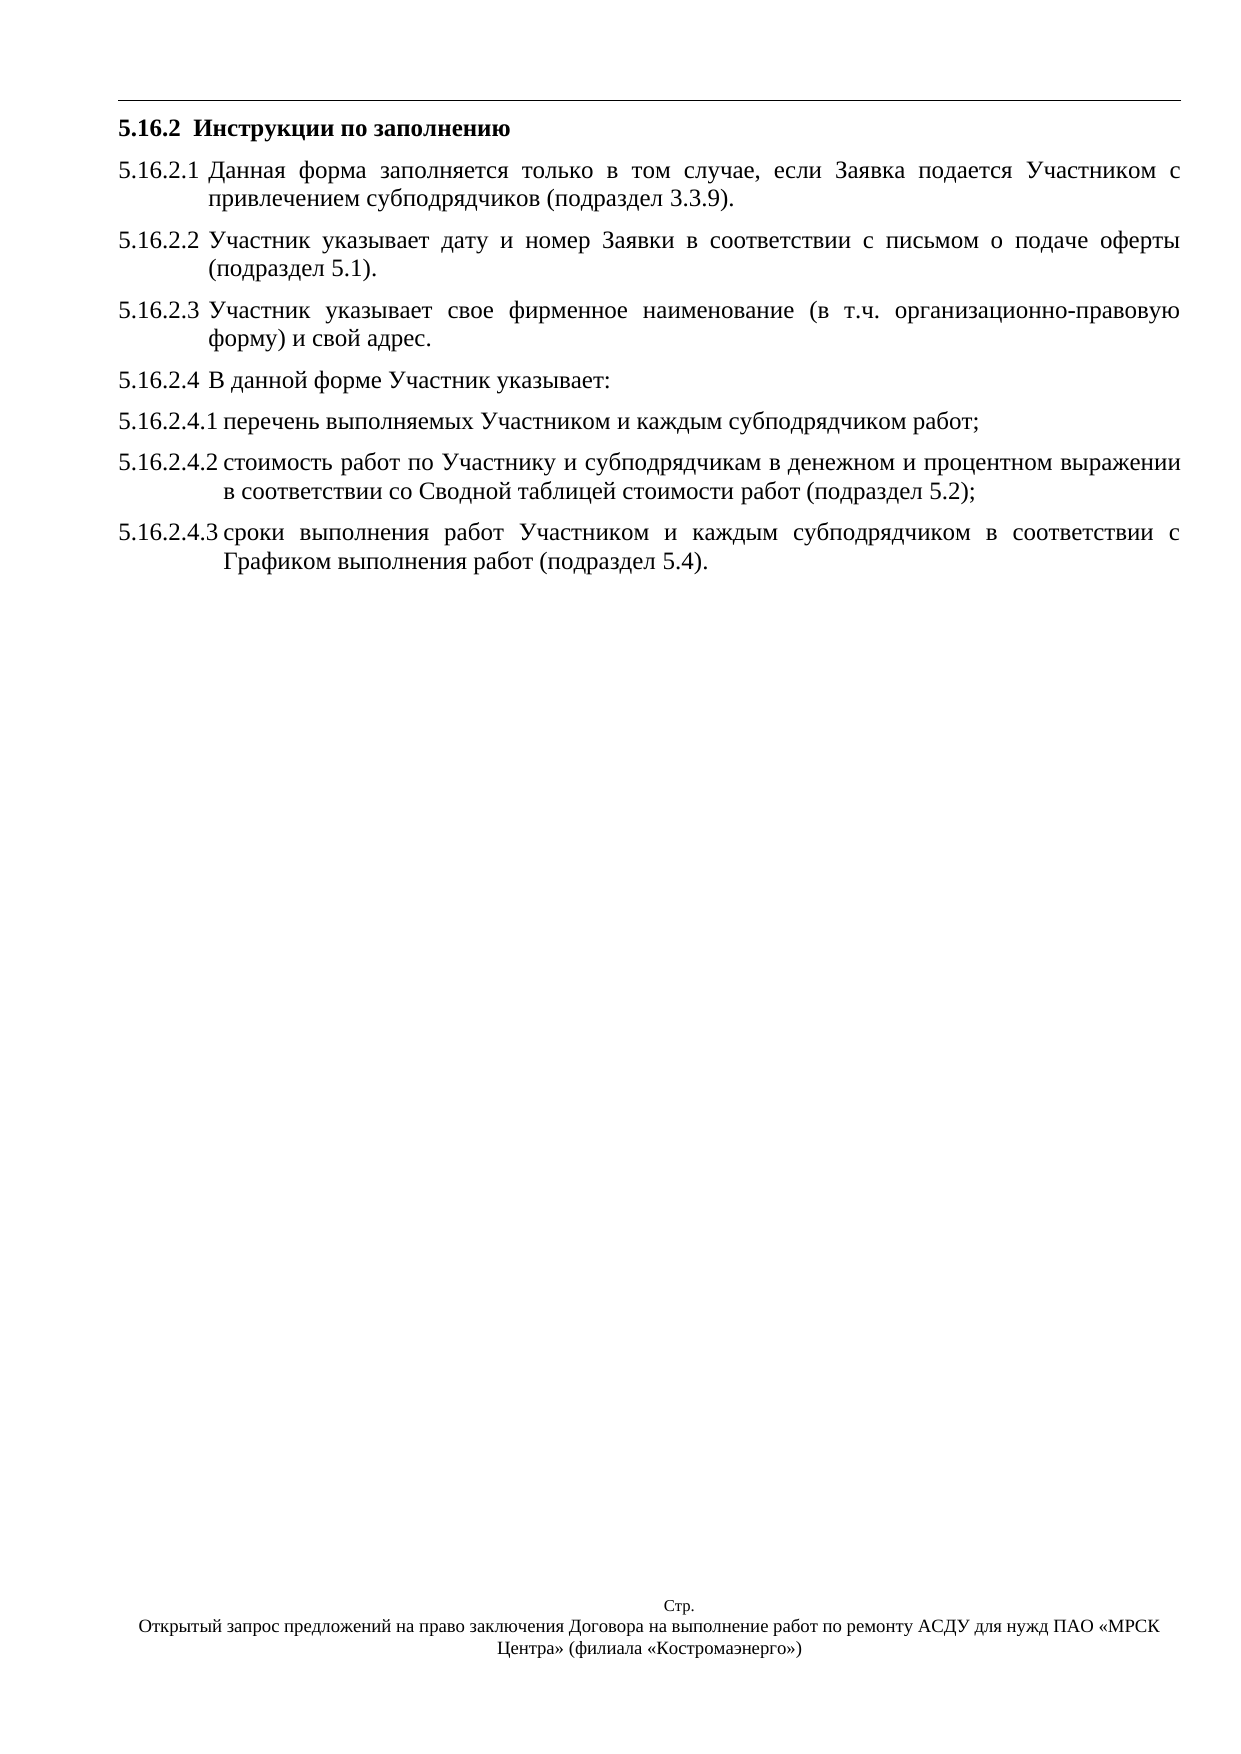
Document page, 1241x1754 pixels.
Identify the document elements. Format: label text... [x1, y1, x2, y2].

list Данная форма заполняется только в том случае, если Заявка подается Участником с привлечением субподрядчиков (подраздел 3.3.9). [118, 155, 1181, 212]
list сроки выполнения работ Участником и каждым субподрядчиком в соответствии с Графиком выполнения работ (подраздел 5.4). [118, 517, 1181, 575]
list В данной форме Участник указывает: [118, 365, 1181, 393]
list стоимость работ по Участнику и субподрядчикам в денежном и процентном выражении в соответствии со Сводной таблицей стоимости работ (подраздел 5.2); [118, 447, 1181, 505]
list перечень выполняемых Участником и каждым субподрядчиком работ; [118, 406, 1181, 435]
list Участник указывает дату и номер Заявки в соответствии с письмом о подаче оферты (подраздел 5.1). [118, 225, 1181, 282]
subtitle Инструкции по заполнению [118, 113, 1181, 142]
list Участник указывает свое фирменное наименование (в т.ч. организационно-правовую форму) и свой адрес. [118, 295, 1181, 352]
